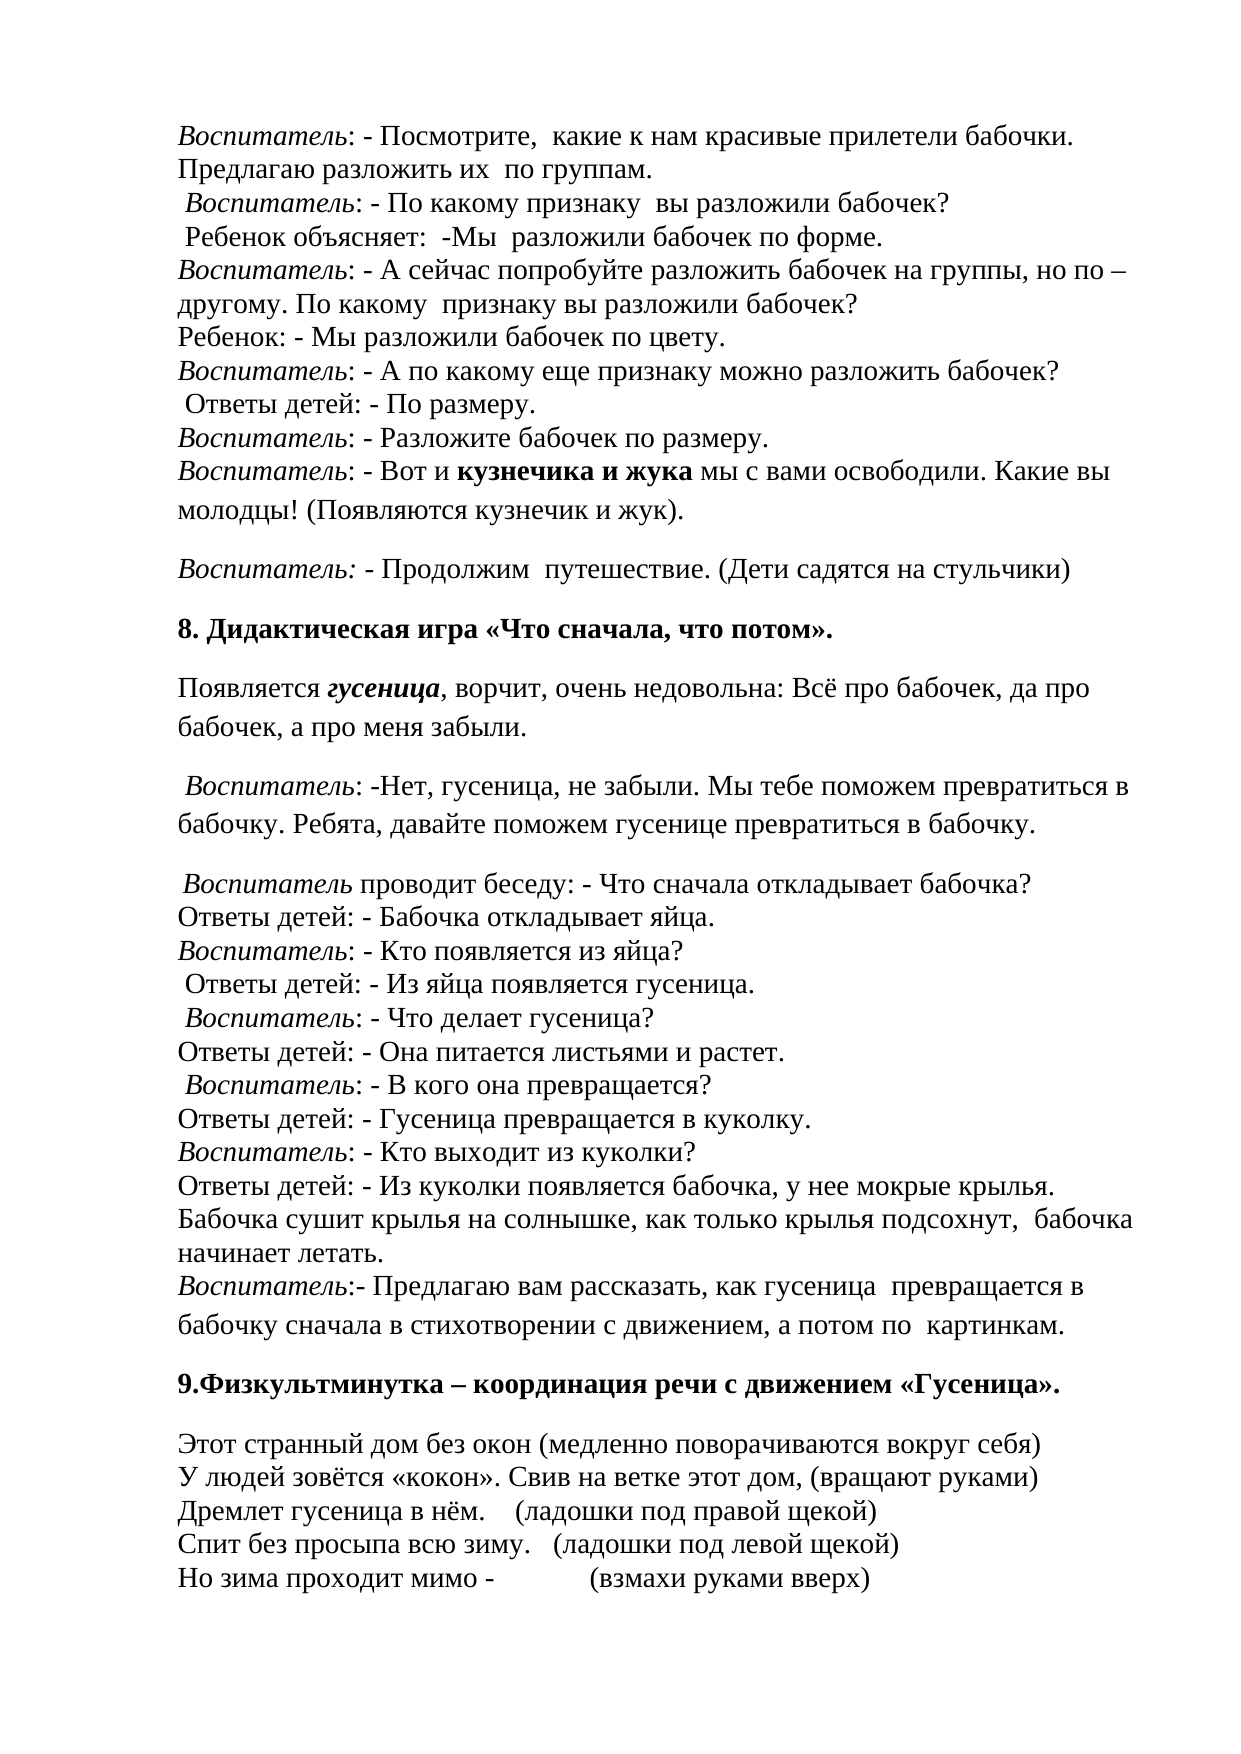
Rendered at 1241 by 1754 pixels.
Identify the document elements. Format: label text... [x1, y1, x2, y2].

text Воспитатель: - Посмотрите, какие к нам красивые прилетели бабочки. Предлагаю разложить их по группам. [177, 118, 1152, 185]
text Появляется гусеница, ворчит, очень недовольна: Всё про бабочек, да про бабочек, а про меня забыли. [177, 670, 1152, 742]
text Ответы детей: - Из куколки появляется бабочка, у нее мокрые крылья. Бабочка сушит крылья на солнышке, как только крылья подсохнут, бабочка начинает летать. [177, 1168, 1152, 1268]
text Ребенок: - Мы разложили бабочек по цвету. [177, 319, 1152, 353]
text Ответы детей: - Гусеница превращается в куколку. [177, 1101, 1152, 1134]
text 8. Дидактическая игра «Что сначала, что потом». [177, 611, 1152, 644]
text Воспитатель: -Нет, гусеница, не забыли. Мы тебе поможем превратиться в бабочку. Ребята, давайте поможем гусенице превратиться в бабочку. [177, 768, 1152, 840]
text Воспитатель: - Что делает гусеница? [177, 1000, 1152, 1034]
text Ответы детей: - Она питается листьями и растет. [177, 1034, 1152, 1067]
text Воспитатель: - Кто появляется из яйца? [177, 933, 1152, 967]
text Воспитатель: - А по какому еще признаку можно разложить бабочек? [177, 353, 1152, 386]
text Воспитатель проводит беседу: - Что сначала откладывает бабочка? [177, 866, 1152, 899]
text Воспитатель: - По какому признаку вы разложили бабочек? [177, 185, 1152, 219]
text Воспитатель: - Вот и кузнечика и жука мы с вами освободили. Какие вы молодцы! (Появляются кузнечик и жук). [177, 453, 1152, 526]
text Но зима проходит мимо - (взмахи руками вверх) [177, 1560, 1152, 1593]
text У людей зовётся «кокон». Свив на ветке этот дом, (вращают руками) Дремлет гусеница в нём. (ладошки под правой щекой) [177, 1459, 1152, 1526]
text Ответы детей: - Бабочка откладывает яйца. [177, 899, 1152, 933]
text Ребенок объясняет: -Мы разложили бабочек по форме. [177, 219, 1152, 252]
text Воспитатель: - В кого она превращается? [177, 1067, 1152, 1101]
text Воспитатель: - А сейчас попробуйте разложить бабочек на группы, но по – другому. По какому признаку вы разложили бабочек? [177, 252, 1152, 319]
text Ответы детей: - По размеру. [177, 386, 1152, 420]
text Воспитатель: - Продолжим путешествие. (Дети садятся на стульчики) [177, 551, 1152, 585]
text Этот странный дом без окон (медленно поворачиваются вокруг себя) [177, 1426, 1152, 1459]
text Ответы детей: - Из яйца появляется гусеница. [177, 967, 1152, 1000]
text Воспитатель:- Предлагаю вам рассказать, как гусеница превращается в бабочку сначала в стихотворении с движением, а потом по картинкам. [177, 1268, 1152, 1341]
text Спит без просыпа всю зиму. (ладошки под левой щекой) [177, 1526, 1152, 1560]
text 9.Физкультминутка – координация речи с движением «Гусеница». [177, 1366, 1152, 1400]
text Воспитатель: - Кто выходит из куколки? [177, 1134, 1152, 1168]
text Воспитатель: - Разложите бабочек по размеру. [177, 420, 1152, 453]
